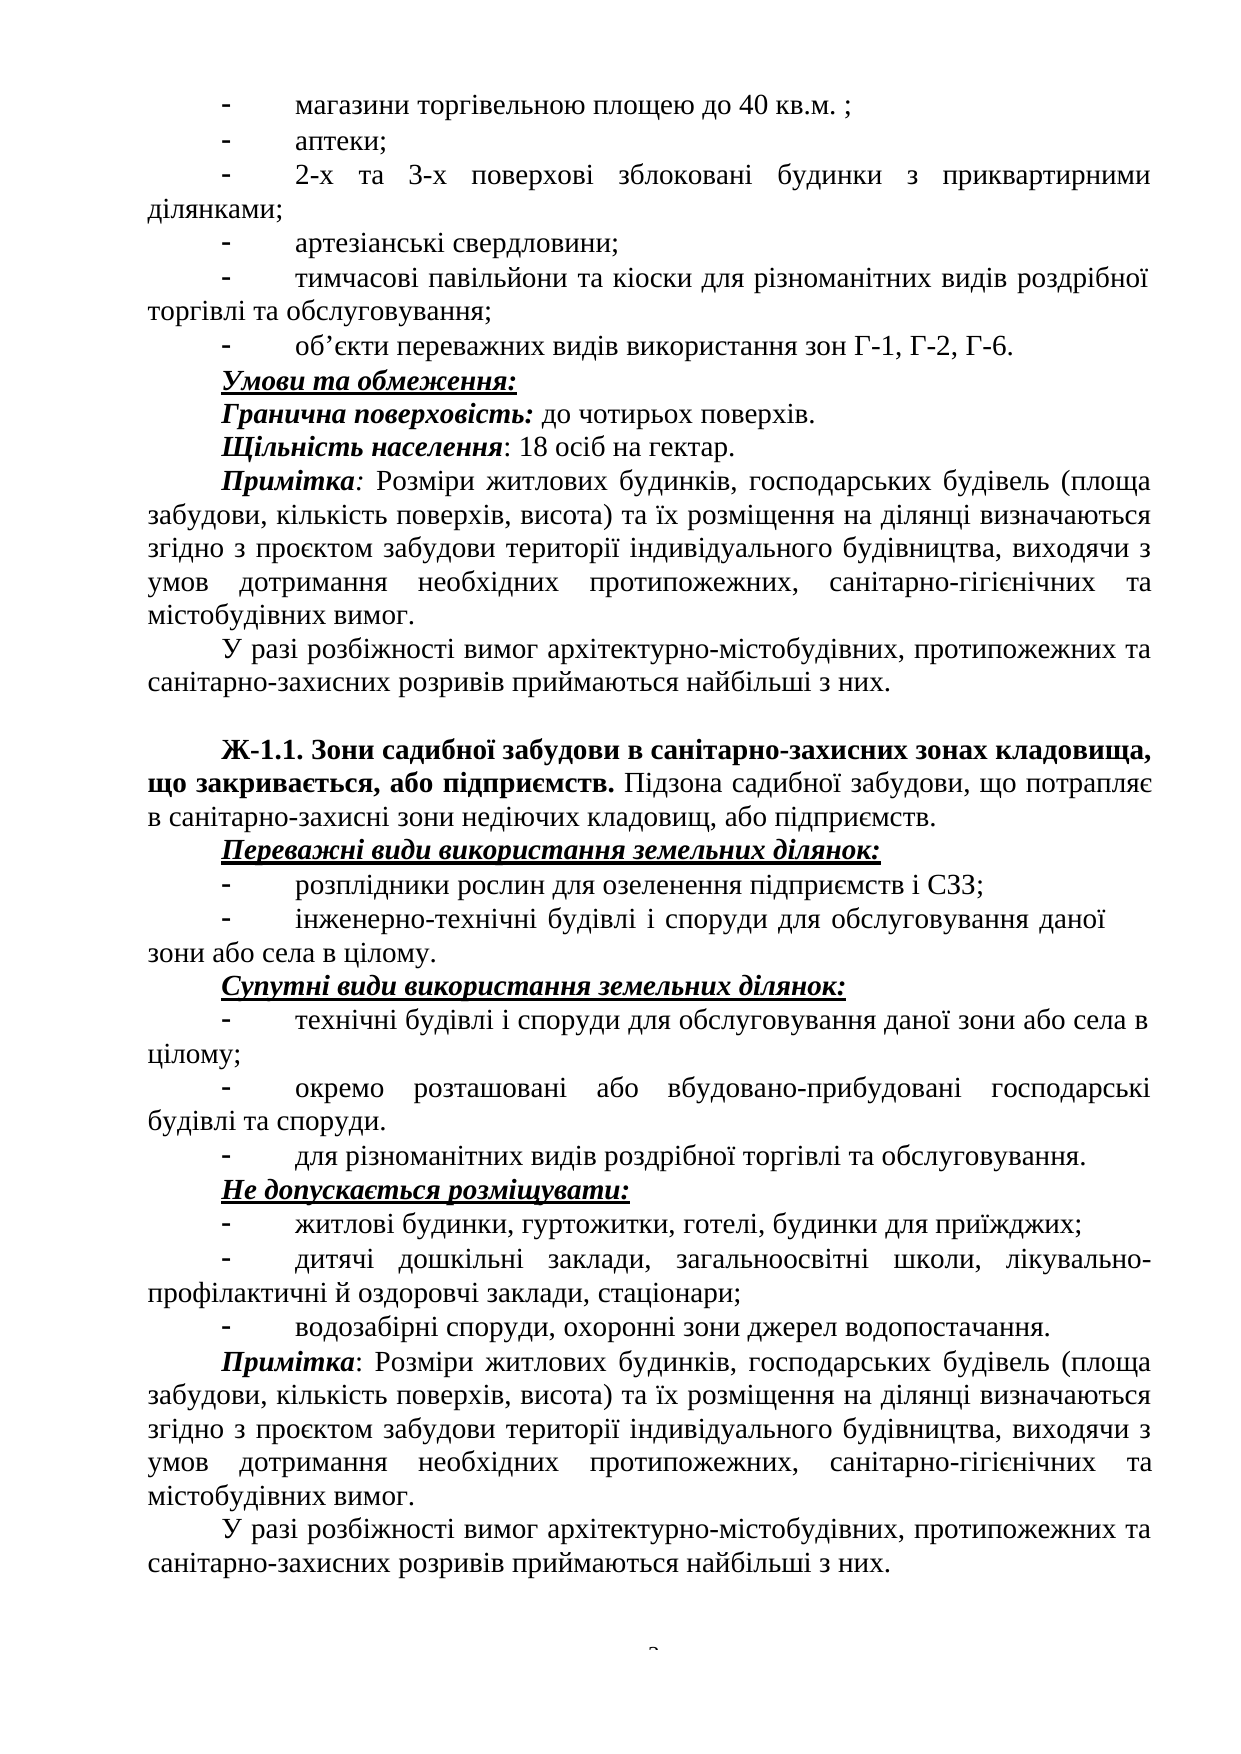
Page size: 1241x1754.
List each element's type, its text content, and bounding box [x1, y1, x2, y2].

text Гранична поверховість: до чотирьох поверхів. [221, 397, 1188, 430]
list розплідники рослин для озеленення підприємств і СЗЗ; [221, 866, 1188, 902]
list 2-х та 3-х поверхові зблоковані будинки з приквартирними ділянками; [147, 157, 1152, 224]
text Примітка: Розміри житлових будинків, господарських будівель (площа забудови, кількість поверхів, висота) та їх розміщення на ділянці визначаються згідно з проєктом забудови території індивідуального будівництва, виходячи з умов дотримання необхідних протипожежних, санітарно-гігієнічних та містобудівних вимог. [147, 463, 1152, 631]
list артезіанські свердловини; [221, 224, 1188, 260]
text Примітка: Розміри житлових будинків, господарських будівель (площа забудови, кількість поверхів, висота) та їх розміщення на ділянці визначаються згідно з проєктом забудови території індивідуального будівництва, виходячи з умов дотримання необхідних протипожежних, санітарно-гігієнічних та містобудівних вимог. [147, 1344, 1152, 1512]
text У разі розбіжності вимог архітектурно-містобудівних, протипожежних та санітарно-захисних розривів приймаються найбільші з них. [147, 1512, 1152, 1579]
list дитячі дошкільні заклади, загальноосвітні школи, лікувально- профілактичні й оздоровчі заклади, стаціонари; [147, 1241, 1152, 1308]
list тимчасові павільйони та кіоски для різноманітних видів роздрібної торгівлі та обслуговування; [147, 260, 1151, 327]
subtitle Переважні види використання земельних ділянок: [221, 833, 1188, 866]
list аптеки; [221, 122, 1188, 157]
subtitle Не допускається розміщувати: [221, 1172, 1188, 1206]
list інженерно-технічні будівлі і споруди для обслуговування даної зони або села в цілому. [147, 902, 1151, 969]
text У разі розбіжності вимог архітектурно-містобудівних, протипожежних та санітарно-захисних розривів приймаються найбільші з них. [147, 631, 1152, 698]
list окремо розташовані або вбудовано-прибудовані господарські будівлі та споруди. [147, 1070, 1152, 1137]
list для різноманітних видів роздрібної торгівлі та обслуговування. [221, 1137, 1188, 1172]
list житлові будинки, гуртожитки, готелі, будинки для приїжджих; [221, 1206, 1188, 1241]
list водозабірні споруди, охоронні зони джерел водопостачання. [221, 1308, 1188, 1344]
text Ж-1.1. Зони садибної забудови в санітарно-захисних зонах кладовища, що закривається, або підприємств. Підзона садибної забудови, що потрапляє в санітарно-захисні зони недіючих кладовищ, або підприємств. [147, 732, 1152, 833]
text Щільність населення: 18 осіб на гектар. [221, 430, 1188, 463]
list об’єкти переважних видів використання зон Г-1, Г-2, Г-6. [221, 327, 1188, 363]
subtitle Умови та обмеження: [221, 363, 1188, 397]
list технічні будівлі і споруди для обслуговування даної зони або села в цілому; [147, 1002, 1151, 1070]
list магазини торгівельною площею до 40 кв.м. ; [221, 86, 1188, 122]
subtitle Супутні види використання земельних ділянок: [221, 969, 1188, 1002]
